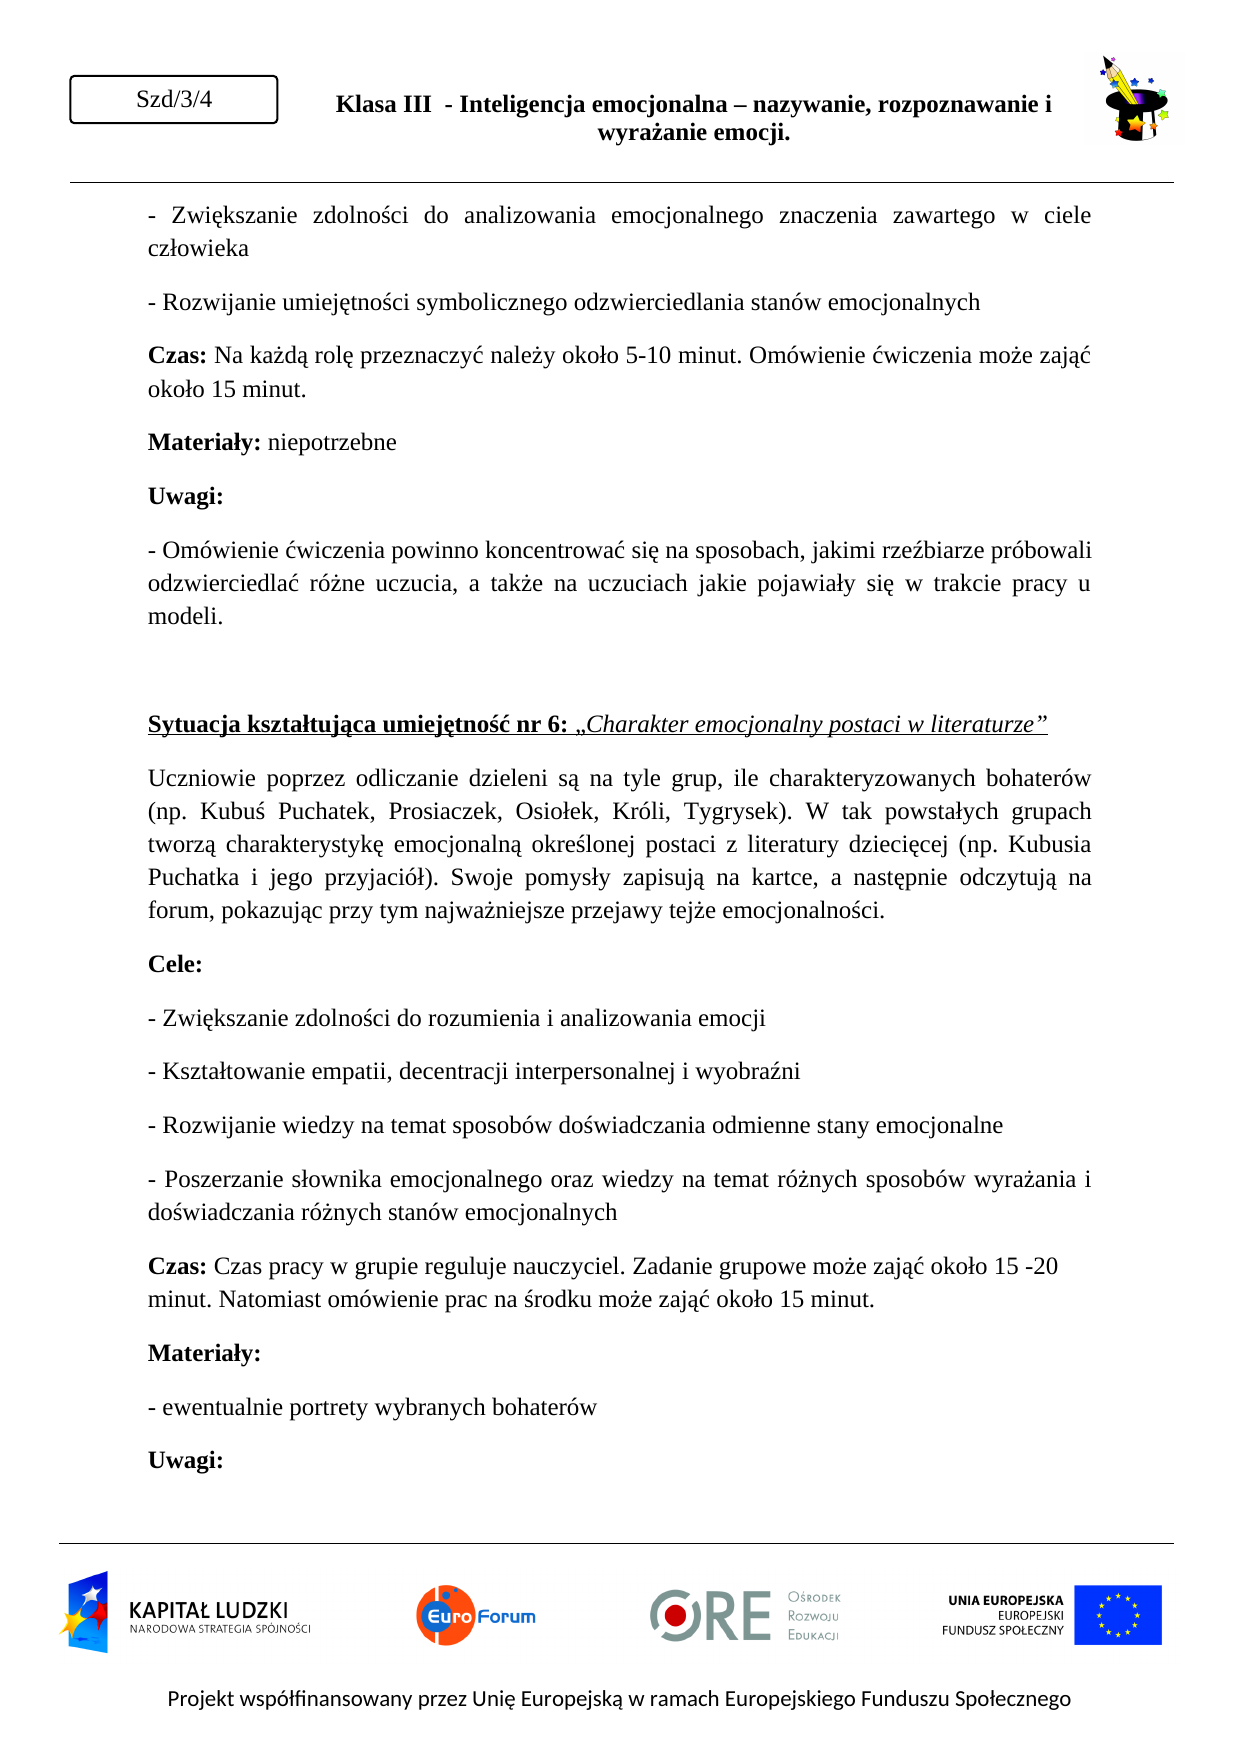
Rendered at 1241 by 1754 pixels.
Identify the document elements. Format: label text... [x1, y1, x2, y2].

text Materiały: niepotrzebne [148, 427, 1093, 456]
text - Zwiększanie zdolności do analizowania emocjonalnego znaczenia zawartego w ciele człowieka [148, 200, 1093, 262]
text Czas: Na każdą rolę przeznaczyć należy około 5-10 minut. Omówienie ćwiczenia może zająć około 15 minut. [148, 341, 1093, 402]
text - Omówienie ćwiczenia powinno koncentrować się na sposobach, jakimi rzeźbiarze próbowali odzwierciedlać różne uczucia, a także na uczuciach jakie pojawiały się w trakcie pracy u modeli. [148, 535, 1093, 630]
text Cele: [148, 949, 1093, 977]
text Uwagi: [148, 481, 1093, 510]
text Uwagi: [148, 1446, 1093, 1474]
text Sytuacja kształtująca umiejętność nr 6: „Charakter emocjonalny postaci w literaturze” [148, 709, 1093, 738]
text Czas: Czas pracy w grupie reguluje nauczyciel. Zadanie grupowe może zająć około 15 -20 minut. Natomiast omówienie prac na środku może zająć około 15 minut. [148, 1251, 1093, 1313]
text - Rozwijanie wiedzy na temat sposobów doświadczania odmienne stany emocjonalne [148, 1110, 1093, 1139]
text - Kształtowanie empatii, decentracji interpersonalnej i wyobraźni [148, 1056, 1093, 1085]
text Materiały: [148, 1338, 1093, 1367]
text - ewentualnie portrety wybranych bohaterów [148, 1392, 1093, 1421]
text - Poszerzanie słownika emocjonalnego oraz wiedzy na temat różnych sposobów wyrażania i doświadczania różnych stanów emocjonalnych [148, 1164, 1093, 1226]
text - Zwiększanie zdolności do rozumienia i analizowania emocji [148, 1003, 1093, 1031]
text Uczniowie poprzez odliczanie dzieleni są na tyle grup, ile charakteryzowanych bohaterów (np. Kubuś Puchatek, Prosiaczek, Osiołek, Króli, Tygrysek). W tak powstałych grupach tworzą charakterystykę emocjonalną określonej postaci z literatury dziecięcej (np. Kubusia Puchatka i jego przyjaciół). Swoje pomysły zapisują na kartce, a następnie odczytują na forum, pokazując przy tym najważniejsze przejawy tejże emocjonalności. [148, 763, 1093, 924]
picture [1084, 52, 1185, 145]
text - Rozwijanie umiejętności symbolicznego odzwierciedlania stanów emocjonalnych [148, 287, 1093, 316]
picture [58, 1567, 1182, 1664]
